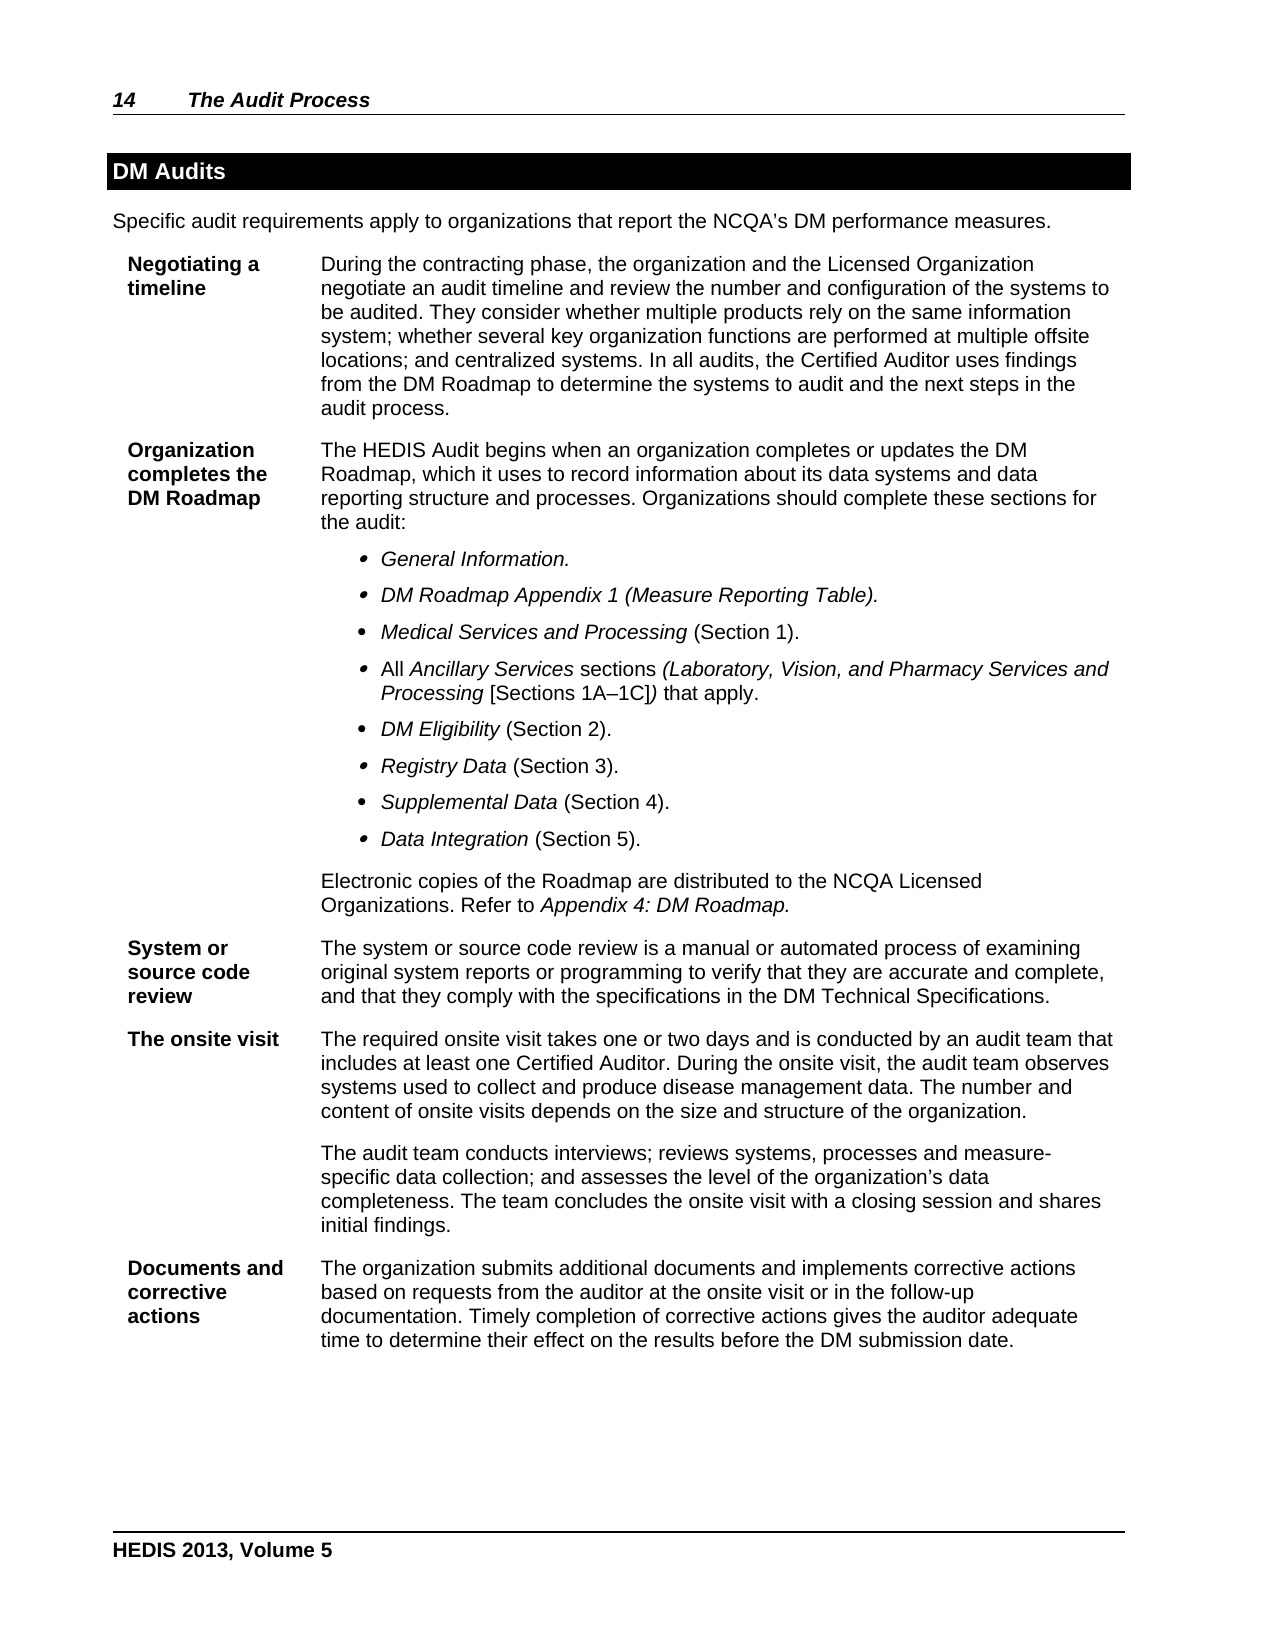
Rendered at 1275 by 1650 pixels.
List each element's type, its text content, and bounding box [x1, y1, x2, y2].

table_cell Documents and corrective actions [94, 1237, 309, 1352]
table_cell The organization submits additional documents and implements corrective actions based on requests from the auditor at the onsite visit or in the follow-up documentation. Timely completion of corrective actions gives the auditor adequate time to determine their effect on the results before the DM submission date. [309, 1237, 1125, 1352]
text DM Audits [108, 154, 1129, 189]
table_cell The onsite visit [94, 1008, 309, 1237]
table_cell System or source code review [94, 917, 309, 1008]
table_cell The system or source code review is a manual or automated process of examining original system reports or programming to verify that they are accurate and complete, and that they comply with the specifications in the DM Technical Specifications. [309, 917, 1125, 1008]
table_cell The HEDIS Audit begins when an organization completes or updates the DM Roadmap, which it uses to record information about its data systems and data reporting structure and processes. Organizations should complete these sections for the audit: General Information. DM Roadmap Appendix 1 (Measure Reporting Table). Medical Services and Processing (Section 1). All Ancillary Services sections (Laboratory, Vision, and Pharmacy Services and Processing [Sections 1A–1C]) that apply. DM Eligibility (Section 2). Registry Data (Section 3). Supplemental Data (Section 4). Data Integration (Section 5). Electronic copies of the Roadmap are distributed to the NCQA Licensed Organizations. Refer to Appendix 4: DM Roadmap. [309, 420, 1125, 917]
list Specific audit requirements apply to organizations that report the NCQA’s DM performance measures. [112, 209, 1125, 233]
table_cell The required onsite visit takes one or two days and is conducted by an audit team that includes at least one Certified Auditor. During the onsite visit, the audit team observes systems used to collect and produce disease management data. The number and content of onsite visits depends on the size and structure of the organization. The audit team conducts interviews; reviews systems, processes and measure-specific data collection; and assesses the level of the organization’s data completeness. The team concludes the onsite visit with a closing session and shares initial findings. [309, 1008, 1125, 1237]
table_header Negotiating a timeline [94, 233, 309, 419]
table_header During the contracting phase, the organization and the Licensed Organization negotiate an audit timeline and review the number and configuration of the systems to be audited. They consider whether multiple products rely on the same information system; whether several key organization functions are performed at multiple offsite locations; and centralized systems. In all audits, the Certified Auditor uses findings from the DM Roadmap to determine the systems to audit and the next steps in the audit process. [309, 233, 1125, 419]
table_cell Organization completes the DM Roadmap [94, 420, 309, 917]
